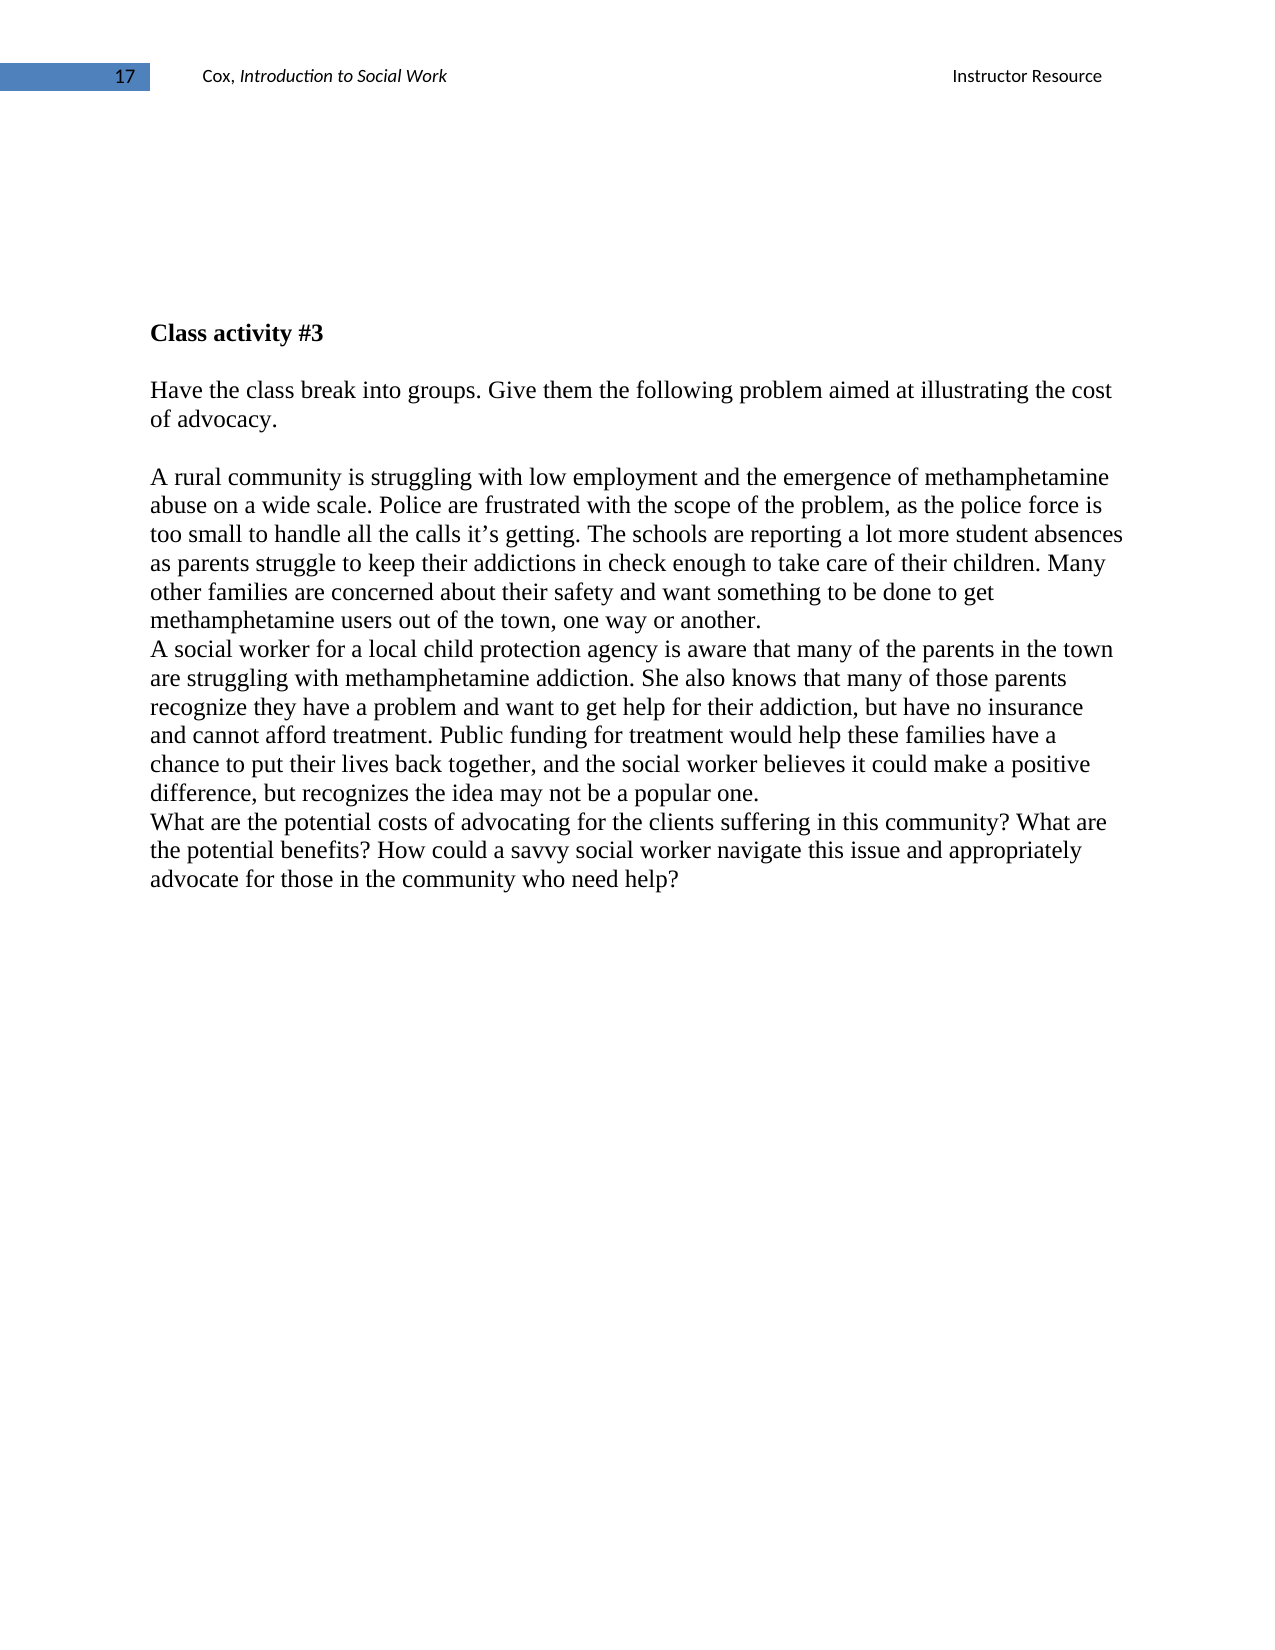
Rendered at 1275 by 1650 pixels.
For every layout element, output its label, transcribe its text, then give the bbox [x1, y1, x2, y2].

text A rural community is struggling with low employment and the emergence of methamphetamine abuse on a wide scale. Police are frustrated with the scope of the problem, as the police force is too small to handle all the calls it’s getting. The schools are reporting a lot more student absences as parents struggle to keep their addictions in check enough to take care of their children. Many other families are concerned about their safety and want something to be done to get methamphetamine users out of the town, one way or another. [150, 462, 1125, 634]
text Class activity #3 [150, 318, 1125, 347]
text Have the class break into groups. Give them the following problem aimed at illustrating the cost of advocacy. [150, 375, 1125, 433]
text What are the potential costs of advocating for the clients suffering in this community? What are the potential benefits? How could a savvy social worker navigate this issue and appropriately advocate for those in the community who need help? [150, 807, 1125, 893]
text A social worker for a local child protection agency is aware that many of the parents in the town are struggling with methamphetamine addiction. She also knows that many of those parents recognize they have a problem and want to get help for their addiction, but have no insurance and cannot afford treatment. Public funding for treatment would help these families have a chance to put their lives back together, and the social worker believes it could make a positive difference, but recognizes the idea may not be a popular one. [150, 634, 1125, 807]
